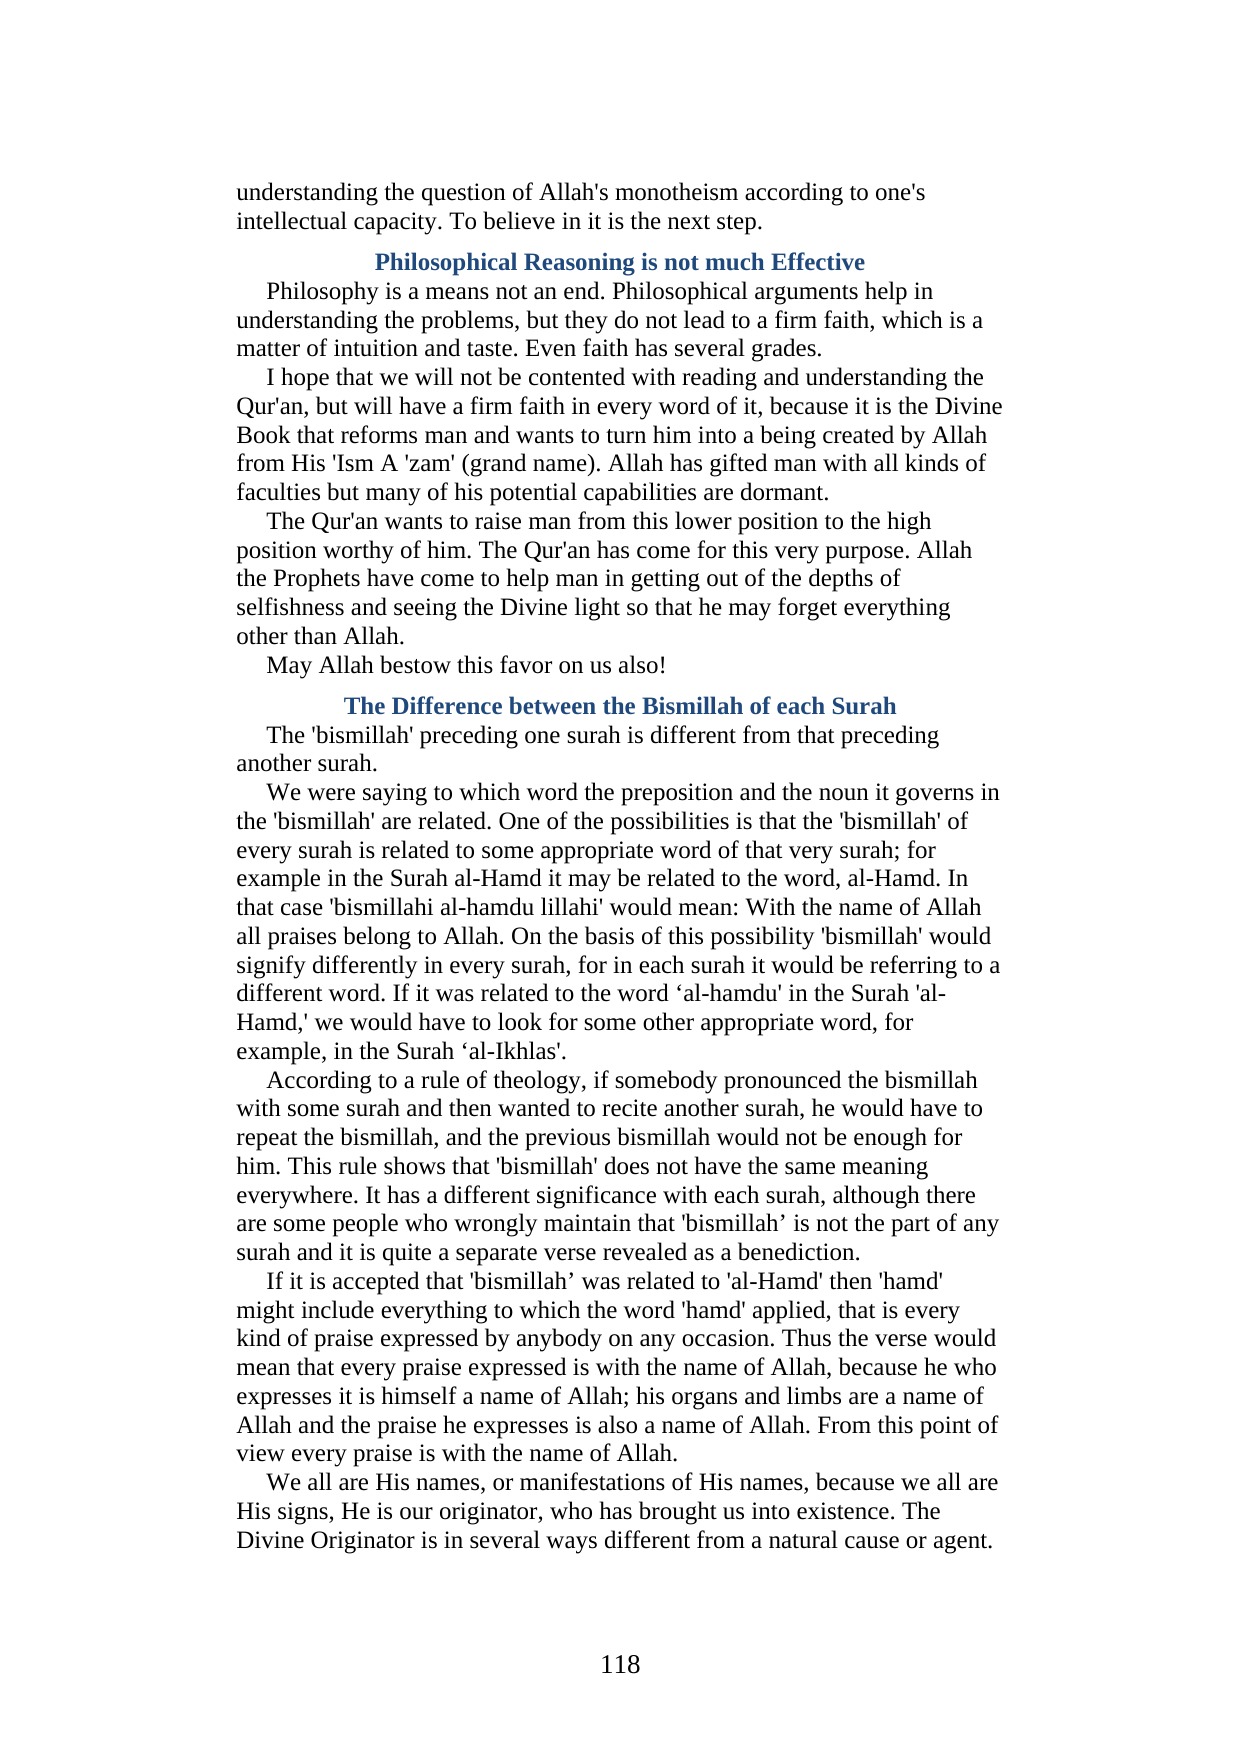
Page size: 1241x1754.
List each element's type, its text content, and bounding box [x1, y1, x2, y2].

text I hope that we will not be contented with reading and understanding the Qur'an, but will have a firm faith in every word of it, because it is the Divine Book that reforms man and wants to turn him into a being created by Allah from His 'Ism A 'zam' (grand name). Allah has gifted man with all kinds of faculties but many of his potential capabilities are dormant. [236, 362, 1004, 506]
text The Qur'an wants to raise man from this lower position to the high position worthy of him. The Qur'an has come for this very purpose. Allah the Prophets have come to help man in getting out of the depths of selfishness and seeing the Divine light so that he may forget everything other than Allah. [236, 506, 1004, 650]
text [236, 177, 1004, 235]
text May Allah bestow this favor on us also! [236, 650, 1004, 678]
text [236, 1467, 1004, 1553]
text We were saying to which word the preposition and the noun it governs in the 'bismillah' are related. One of the possibilities is that the 'bismillah' of every surah is related to some appropriate word of that very surah; for example in the Surah al-Hamd it may be related to the word, al-Hamd. In that case 'bismillahi al-hamdu lillahi' would mean: With the name of Allah all praises belong to Allah. On the basis of this possibility 'bismillah' would signify differently in every surah, for in each surah it would be referring to a different word. If it was related to the word ‘al-hamdu' in the Surah 'al-Hamd,' we would have to look for some other appropriate word, for example, in the Surah ‘al-Ikhlas'. [236, 777, 1004, 1065]
text Philosophy is a means not an end. Philosophical arguments help in understanding the problems, but they do not lead to a firm faith, which is a matter of intuition and taste. Even faith has several grades. [236, 276, 1004, 362]
text According to a rule of theology, if somebody pronounced the bismillah with some surah and then wanted to recite another surah, he would have to repeat the bismillah, and the previous bismillah would not be enough for him. This rule shows that 'bismillah' does not have the same meaning everywhere. It has a different significance with each surah, although there are some people who wrongly maintain that 'bismillah’ is not the part of any surah and it is quite a separate verse revealed as a benediction. [236, 1065, 1004, 1266]
text The 'bismillah' preceding one surah is different from that preceding another surah. [236, 720, 1004, 777]
subtitle The Difference between the Bismillah of each Surah [236, 691, 1004, 720]
subtitle Philosophical Reasoning is not much Effective [236, 247, 1004, 276]
text If it is accepted that 'bismillah’ was related to 'al-Hamd' then 'hamd' might include everything to which the word 'hamd' applied, that is every kind of praise expressed by anybody on any occasion. Thus the verse would mean that every praise expressed is with the name of Allah, because he who expresses it is himself a name of Allah; his organs and limbs are a name of Allah and the praise he expresses is also a name of Allah. From this point of view every praise is with the name of Allah. [236, 1266, 1004, 1467]
